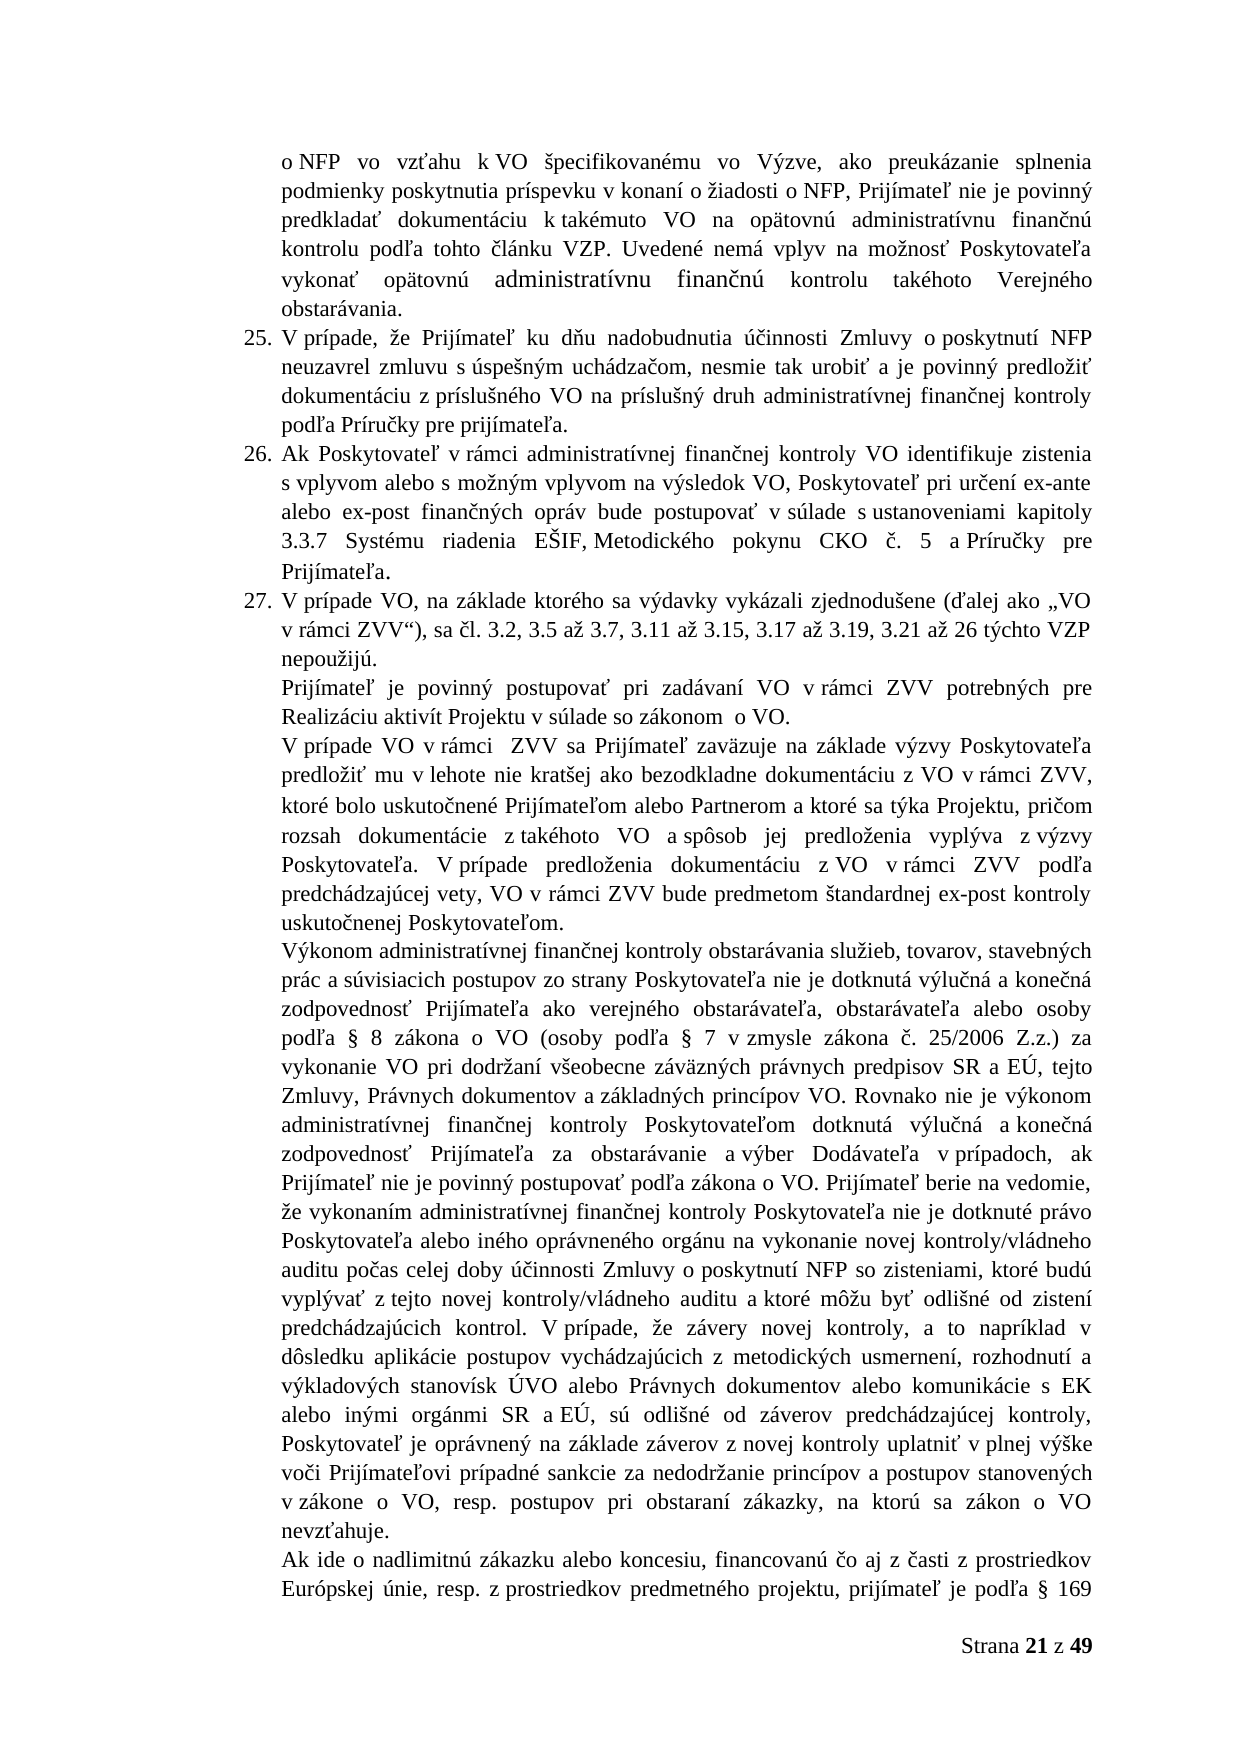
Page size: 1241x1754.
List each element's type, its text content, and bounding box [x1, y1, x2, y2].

list Prijímateľ je povinný postupovať pri zadávaní VO v rámci ZVV potrebných pre Realizáciu aktivít Projektu v súlade so zákonom o VO. [281, 674, 1092, 730]
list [281, 1546, 1092, 1601]
list V prípade VO v rámci ZVV sa Prijímateľ zaväzuje na základe výzvy Poskytovateľa predložiť mu v lehote nie kratšej ako bezodkladne dokumentáciu z VO v rámci ZVV, ktoré bolo uskutočnené Prijímateľom alebo Partnerom a ktoré sa týka Projektu, pričom rozsah dokumentácie z takéhoto VO a spôsob jej predloženia vyplýva z výzvy Poskytovateľa. V prípade predloženia dokumentáciu z VO v rámci ZVV podľa predchádzajúcej vety, VO v rámci ZVV bude predmetom štandardnej ex-post kontroly uskutočnenej Poskytovateľom. [281, 732, 1092, 935]
list V prípade VO, na základe ktorého sa výdavky vykázali zjednodušene (ďalej ako „VO v rámci ZVV“), sa čl. 3.2, 3.5 až 3.7, 3.11 až 3.15, 3.17 až 3.19, 3.21 až 26 týchto VZP nepoužijú. [244, 587, 1092, 672]
list Výkonom administratívnej finančnej kontroly obstarávania služieb, tovarov, stavebných prác a súvisiacich postupov zo strany Poskytovateľa nie je dotknutá výlučná a konečná zodpovednosť Prijímateľa ako verejného obstarávateľa, obstarávateľa alebo osoby podľa § 8 zákona o VO (osoby podľa § 7 v zmysle zákona č. 25/2006 Z.z.) za vykonanie VO pri dodržaní všeobecne záväzných právnych predpisov SR a EÚ, tejto Zmluvy, Právnych dokumentov a základných princípov VO. Rovnako nie je výkonom administratívnej finančnej kontroly Poskytovateľom dotknutá výlučná a konečná zodpovednosť Prijímateľa za obstarávanie a výber Dodávateľa v prípadoch, ak Prijímateľ nie je povinný postupovať podľa zákona o VO. Prijímateľ berie na vedomie, že vykonaním administratívnej finančnej kontroly Poskytovateľa nie je dotknuté právo Poskytovateľa alebo iného oprávneného orgánu na vykonanie novej kontroly/vládneho auditu počas celej doby účinnosti Zmluvy o poskytnutí NFP so zisteniami, ktoré budú vyplývať z tejto novej kontroly/vládneho auditu a ktoré môžu byť odlišné od zistení predchádzajúcich kontrol. V prípade, že závery novej kontroly, a to napríklad v dôsledku aplikácie postupov vychádzajúcich z metodických usmernení, rozhodnutí a výkladových stanovísk ÚVO alebo Právnych dokumentov alebo komunikácie s EK alebo inými orgánmi SR a EÚ, sú odlišné od záverov predchádzajúcej kontroly, Poskytovateľ je oprávnený na základe záverov z novej kontroly uplatniť v plnej výške voči Prijímateľovi prípadné sankcie za nedodržanie princípov a postupov stanovených v zákone o VO, resp. postupov pri obstaraní zákazky, na ktorú sa zákon o VO nevzťahuje. [281, 938, 1092, 1543]
list Ak Poskytovateľ v rámci administratívnej finančnej kontroly VO identifikuje zistenia s vplyvom alebo s možným vplyvom na výsledok VO, Poskytovateľ pri určení ex-ante alebo ex-post finančných opráv bude postupovať v súlade s ustanoveniami kapitoly 3.3.7 Systému riadenia EŠIF, Metodického pokynu CKO č. 5 a Príručky pre Prijímateľa. [244, 440, 1092, 585]
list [244, 148, 1092, 321]
list V prípade, že Prijímateľ ku dňu nadobudnutia účinnosti Zmluvy o poskytnutí NFP neuzavrel zmluvu s úspešným uchádzačom, nesmie tak urobiť a je povinný predložiť dokumentáciu z príslušného VO na príslušný druh administratívnej finančnej kontroly podľa Príručky pre prijímateľa. [244, 324, 1092, 437]
